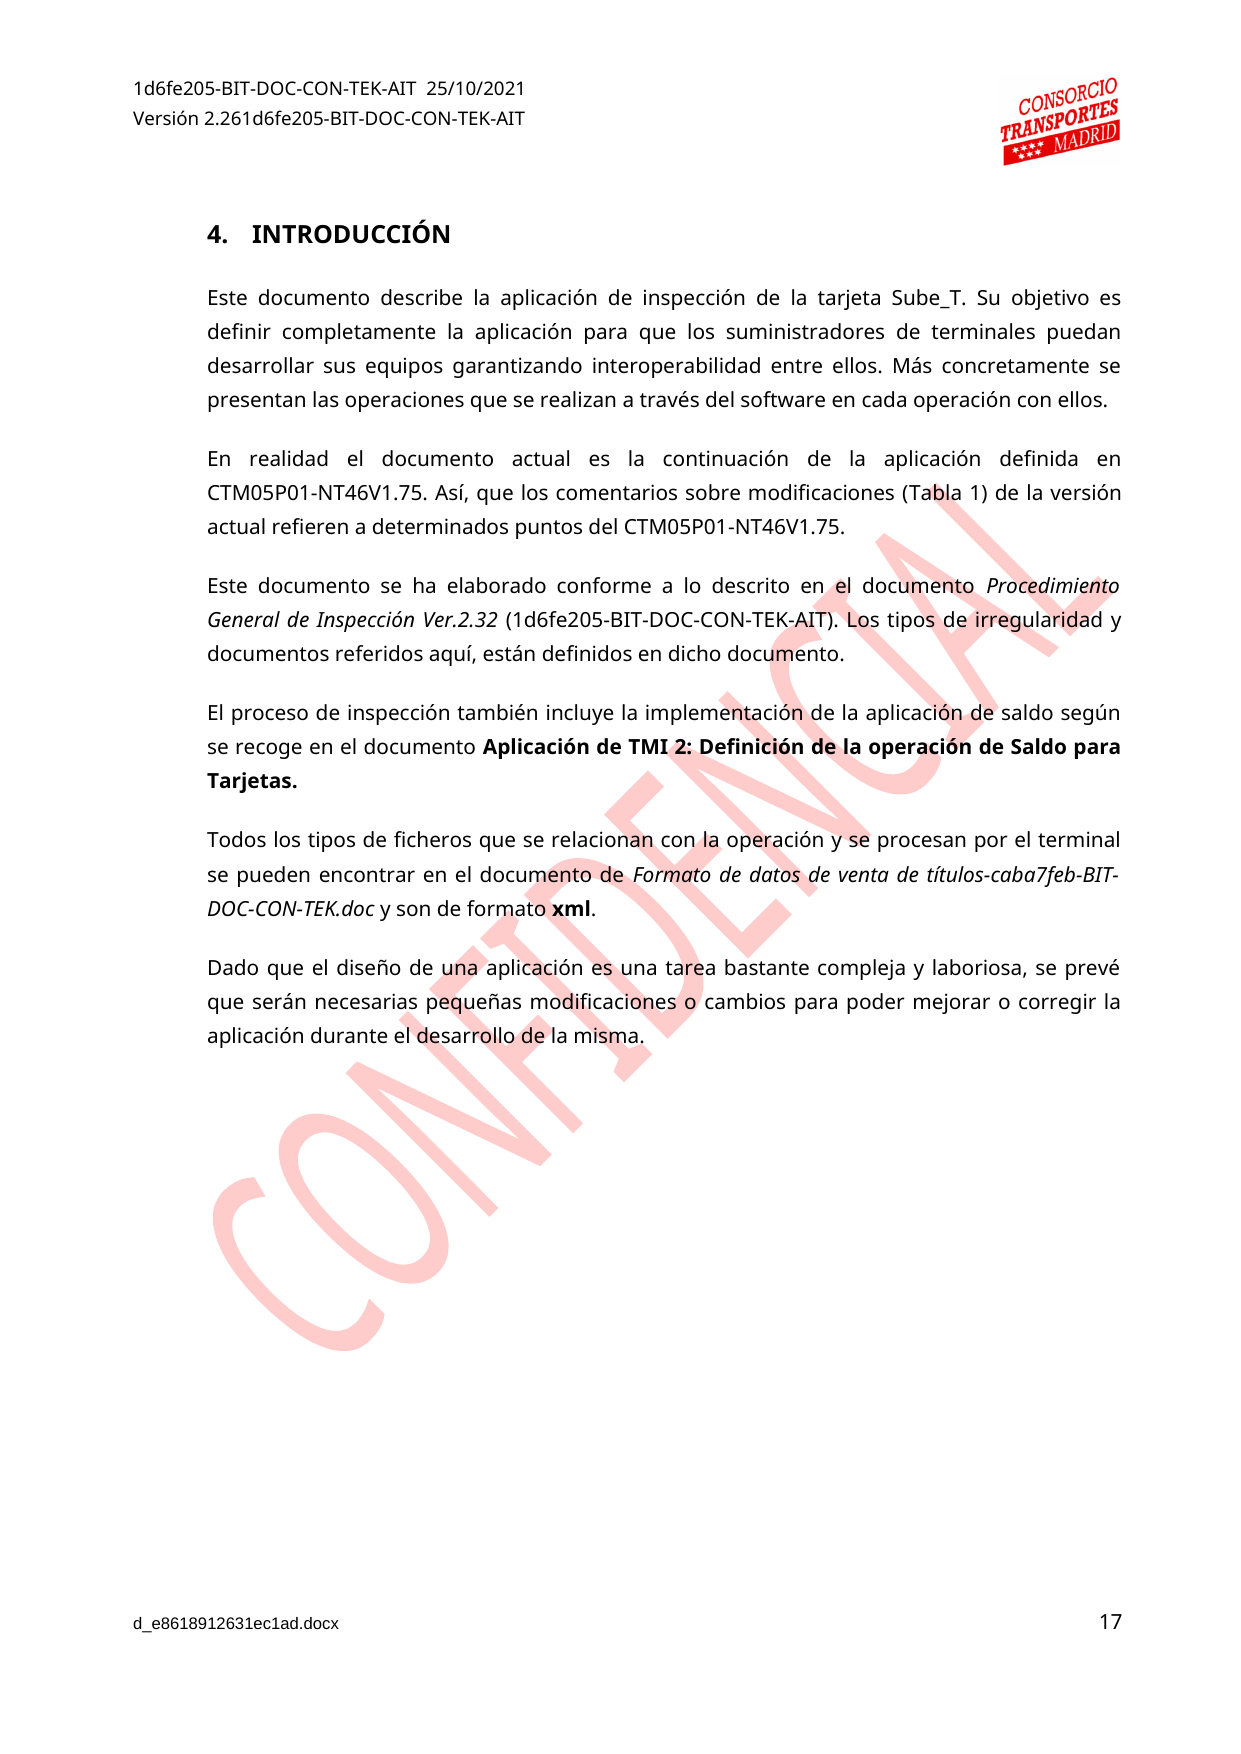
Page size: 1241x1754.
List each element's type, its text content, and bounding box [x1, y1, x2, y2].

subtitle INTRODUCCIÓN [207, 217, 1122, 251]
text Este documento se ha elaborado conforme a lo descrito en el documento Procedimiento General de Inspección Ver.2.32 (1D6FE205-BIT-DOC-CON-TEK-AIT). Los tipos de irregularidad y documentos referidos aquí, están definidos en dicho documento. [207, 571, 1122, 668]
text Este documento describe la aplicación de inspección de _T. Su objetivo es definir completamente la aplicación para que los suministradores de terminales puedan desarrollar sus equipos garantizando interoperabilidad entre ellos. Más concretamente se presentan las operaciones que se realizan a través del software en cada operación con ellos. [207, 283, 1122, 413]
text Dado que el diseño de una aplicación es una tarea bastante compleja y laboriosa, se prevé que serán necesarias pequeñas modificaciones o cambios para poder mejorar o corregir la aplicación durante el desarrollo de la misma. [207, 953, 1122, 1049]
text El proceso de inspección también incluye la implementación de la aplicación de saldo según se recoge en el documento Aplicación de TMI 2: Definición de la operación de Saldo para Tarjetas. [207, 698, 1122, 795]
text Todos los tipos de ficheros que se relacionan con la operación y se procesan por el terminal se pueden encontrar en el documento de Formato de datos de venta de títulos-caba7feb-BIT-DOC-CON-TEK.doc y son de formato xml. [207, 826, 1122, 922]
picture [996, 76, 1122, 166]
text En realidad el documento actual es la continuación de la aplicación definida en CTM05P01-NT46V1.75. Así, que los comentarios sobre modificaciones (Tabla 1) de la versión actual refieren a determinados puntos del CTM05P01-NT46V1.75. [207, 444, 1122, 541]
